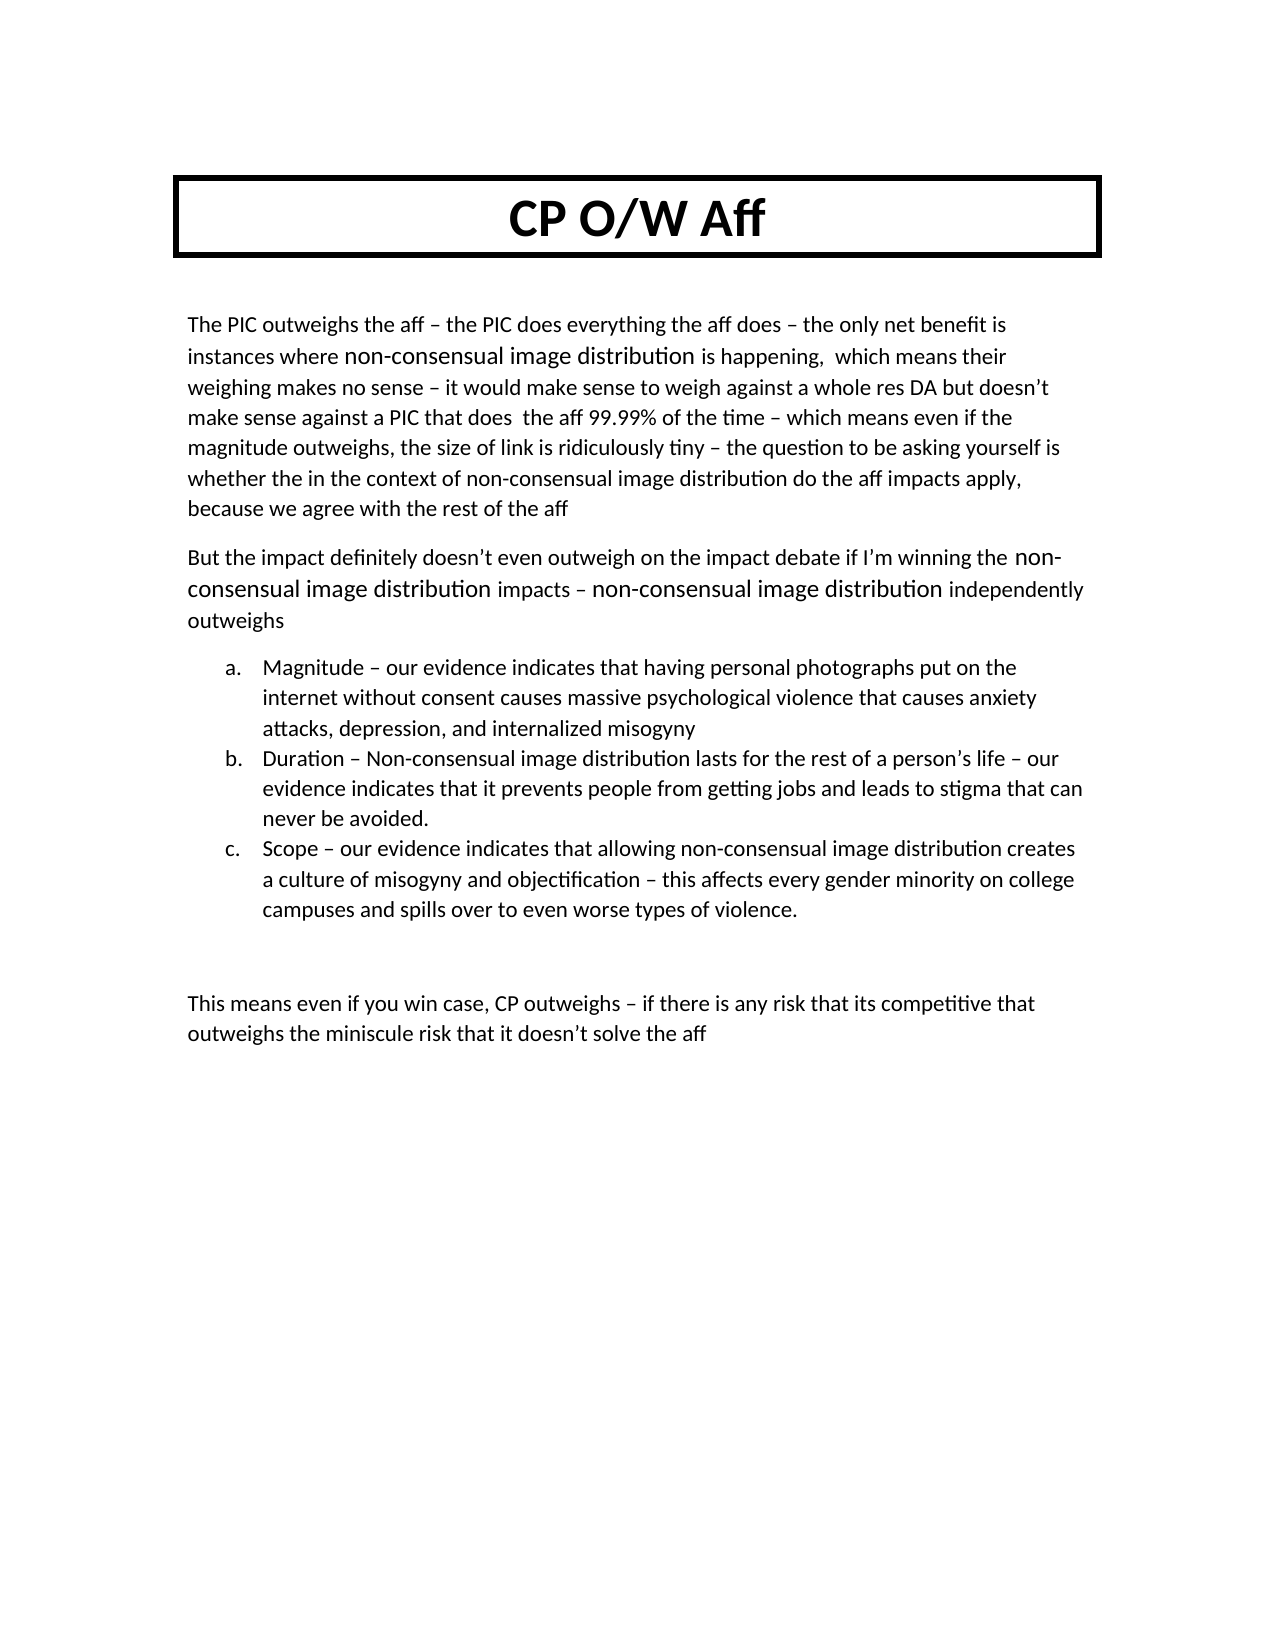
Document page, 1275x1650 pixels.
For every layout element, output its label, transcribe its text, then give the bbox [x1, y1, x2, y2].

text But the impact definitely doesn’t even outweigh on the impact debate if I’m winning the non-consensual image distribution impacts – non-consensual image distribution independently outweighs [187, 541, 1087, 634]
subtitle CP O/W Aff [179, 181, 1096, 252]
text The PIC outweighs the aff – the PIC does everything the aff does – the only net benefit is instances where non-consensual image distribution is happening, which means their weighing makes no sense – it would make sense to weigh against a whole res DA but doesn’t make sense against a PIC that does the aff 99.99% of the time – which means even if the magnitude outweighs, the size of link is ridiculously tiny – the question to be asking yourself is whether the in the context of non-consensual image distribution do the aff impacts apply, because we agree with the rest of the aff [187, 310, 1087, 522]
list Magnitude – our evidence indicates that having personal photographs put on the internet without consent causes massive psychological violence that causes anxiety attacks, depression, and internalized misogyny [225, 653, 1087, 742]
text This means even if you win case, CP outweighs – if there is any risk that its competitive that outweighs the miniscule risk that it doesn’t solve the aff [187, 989, 1087, 1047]
list Duration – Non-consensual image distribution lasts for the rest of a person’s life – our evidence indicates that it prevents people from getting jobs and leads to stigma that can never be avoided. [225, 744, 1087, 832]
list Scope – our evidence indicates that allowing non-consensual image distribution creates a culture of misogyny and objectification – this affects every gender minority on college campuses and spills over to even worse types of violence. [225, 834, 1087, 923]
